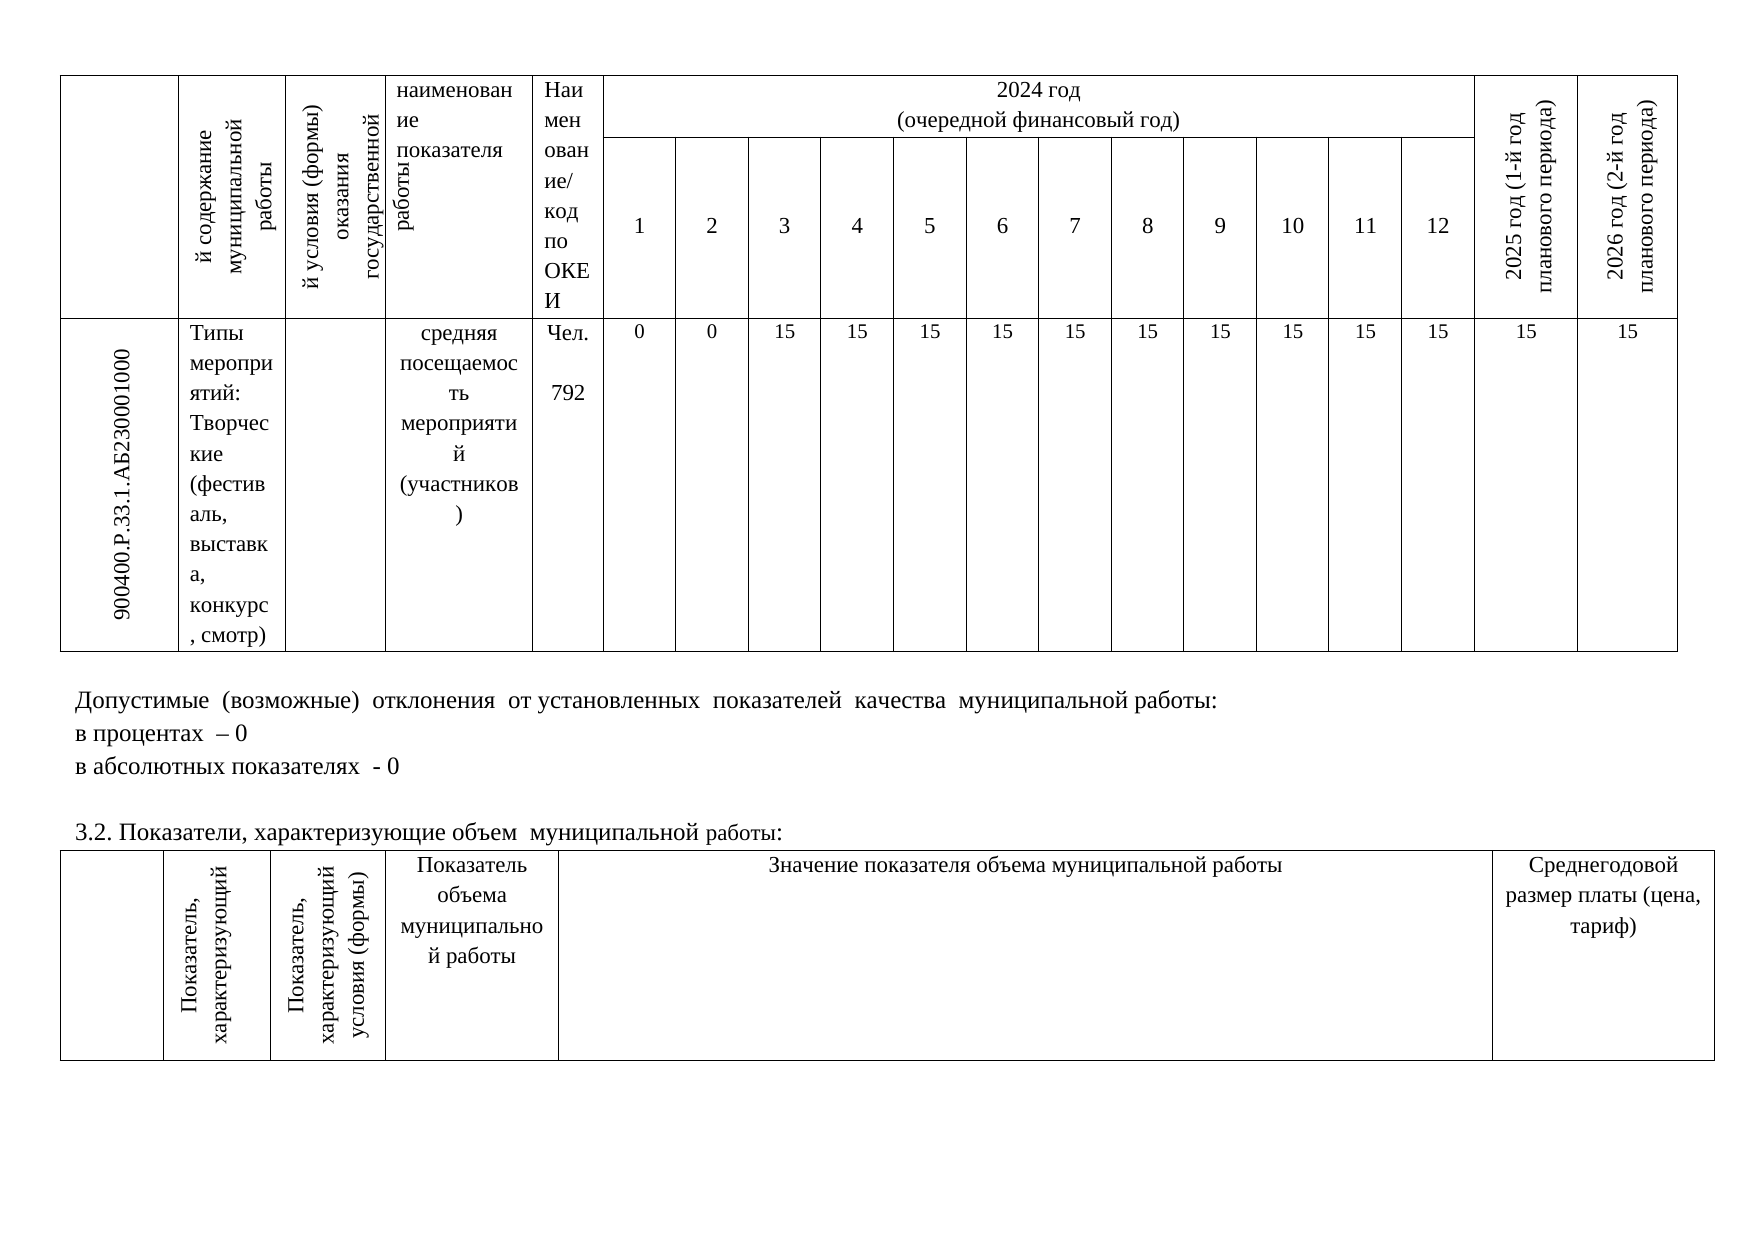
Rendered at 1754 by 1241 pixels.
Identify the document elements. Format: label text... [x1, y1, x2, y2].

table_cell 6 [967, 138, 1038, 318]
text в абсолютных показателях - 0 [75, 751, 1679, 780]
table_cell 8 [1112, 138, 1183, 318]
table_cell 15 [1402, 319, 1474, 651]
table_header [164, 851, 270, 1060]
table_cell 3 [749, 138, 820, 318]
table_cell 7 [1039, 138, 1111, 318]
table_cell средняя посещаемость мероприятий (участников) [386, 319, 532, 651]
table_cell Наименование/код по ОКЕИ [533, 76, 603, 318]
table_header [286, 76, 385, 318]
table_cell 15 [1578, 319, 1677, 651]
table_cell 15 [1329, 319, 1401, 651]
table_cell 1 [604, 138, 675, 318]
table_cell наименование показателя [386, 76, 532, 318]
table_header Среднегодовой размер платы (цена, тариф) [1493, 851, 1714, 1060]
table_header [179, 76, 285, 318]
table_cell 15 [1257, 319, 1328, 651]
table_cell 11 [1329, 138, 1401, 318]
table_cell 15 [749, 319, 820, 651]
table_cell 12 [1402, 138, 1474, 318]
table_cell [286, 319, 385, 651]
table_cell 2 [676, 138, 748, 318]
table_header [61, 851, 163, 1060]
text в процентах – 0 [75, 718, 1679, 747]
table_cell 900400.Р.33.1.АБ230001000 [61, 319, 178, 651]
table_cell 4 [821, 138, 893, 318]
table_cell 0 [676, 319, 748, 651]
table_header Показатель объема муниципальной работы [386, 851, 558, 1060]
table_cell 10 [1257, 138, 1328, 318]
table_header Значение показателя объема муниципальной работы [559, 851, 1492, 1060]
table_cell 15 [821, 319, 893, 651]
table_cell 15 [1184, 319, 1256, 651]
table_cell 15 [1112, 319, 1183, 651]
table_cell 2024 год (очередной финансовый год) [604, 76, 1474, 137]
text 3.2. Показатели, характеризующие объем муниципальной работы: [75, 817, 1679, 846]
table_cell 15 [1475, 319, 1577, 651]
table_cell 2025 год (1-й год планового периода) [1475, 76, 1577, 318]
table_cell 9 [1184, 138, 1256, 318]
table_cell 15 [967, 319, 1038, 651]
table_cell Чел. 792 [533, 319, 603, 651]
table_cell 5 [894, 138, 966, 318]
table_cell 0 [604, 319, 675, 651]
table_cell 15 [894, 319, 966, 651]
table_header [271, 851, 385, 1060]
table_cell 2026 год (2-й год планового периода) [1578, 76, 1677, 318]
table_cell Типы мероприятий: Творческие (фестиваль, выставка, конкурс, смотр) [179, 319, 285, 651]
table_cell 15 [1039, 319, 1111, 651]
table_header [61, 76, 178, 318]
text Допустимые (возможные) отклонения от установленных показателей качества муниципальной работы: [75, 685, 1679, 714]
